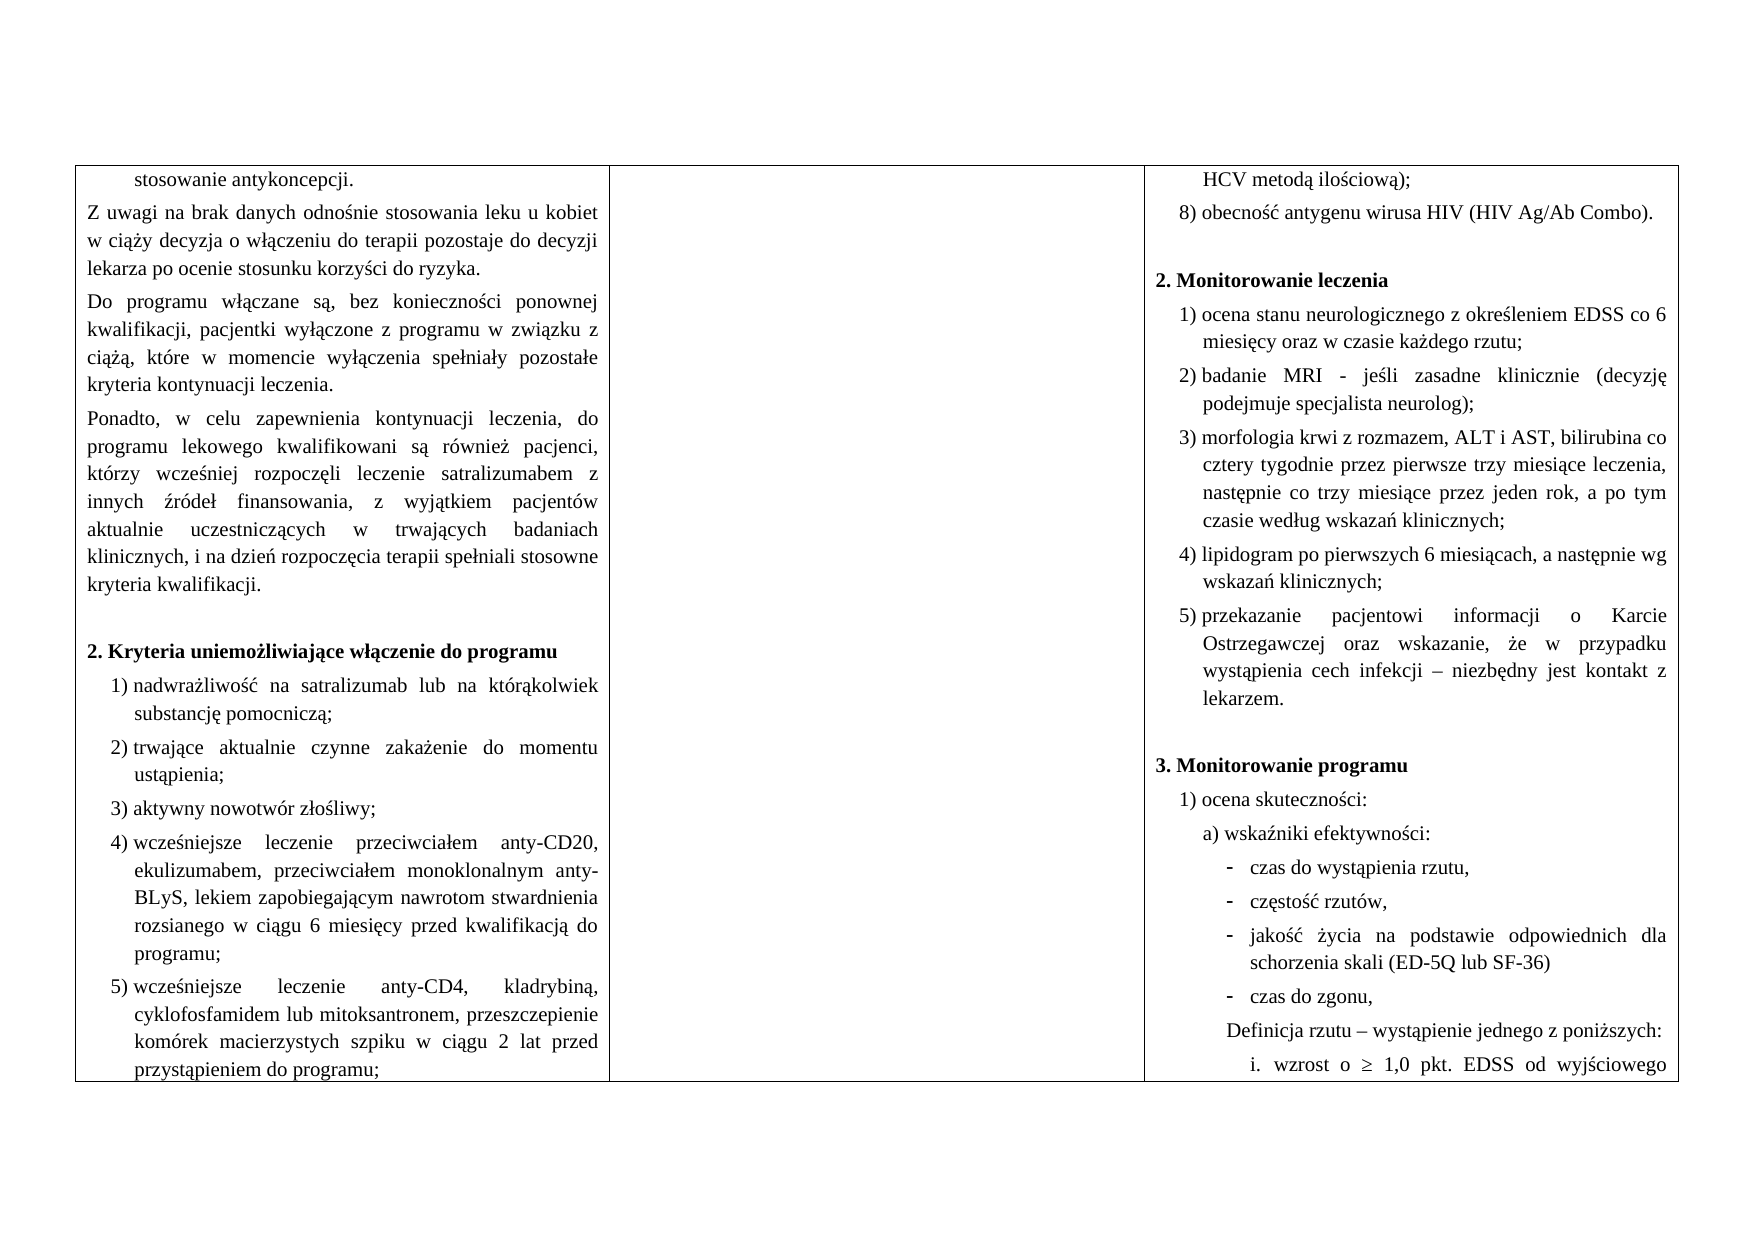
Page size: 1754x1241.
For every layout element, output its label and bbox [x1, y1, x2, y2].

table_cell [76, 166, 609, 1081]
table_cell [610, 166, 1144, 1081]
table_cell [1145, 166, 1678, 1081]
